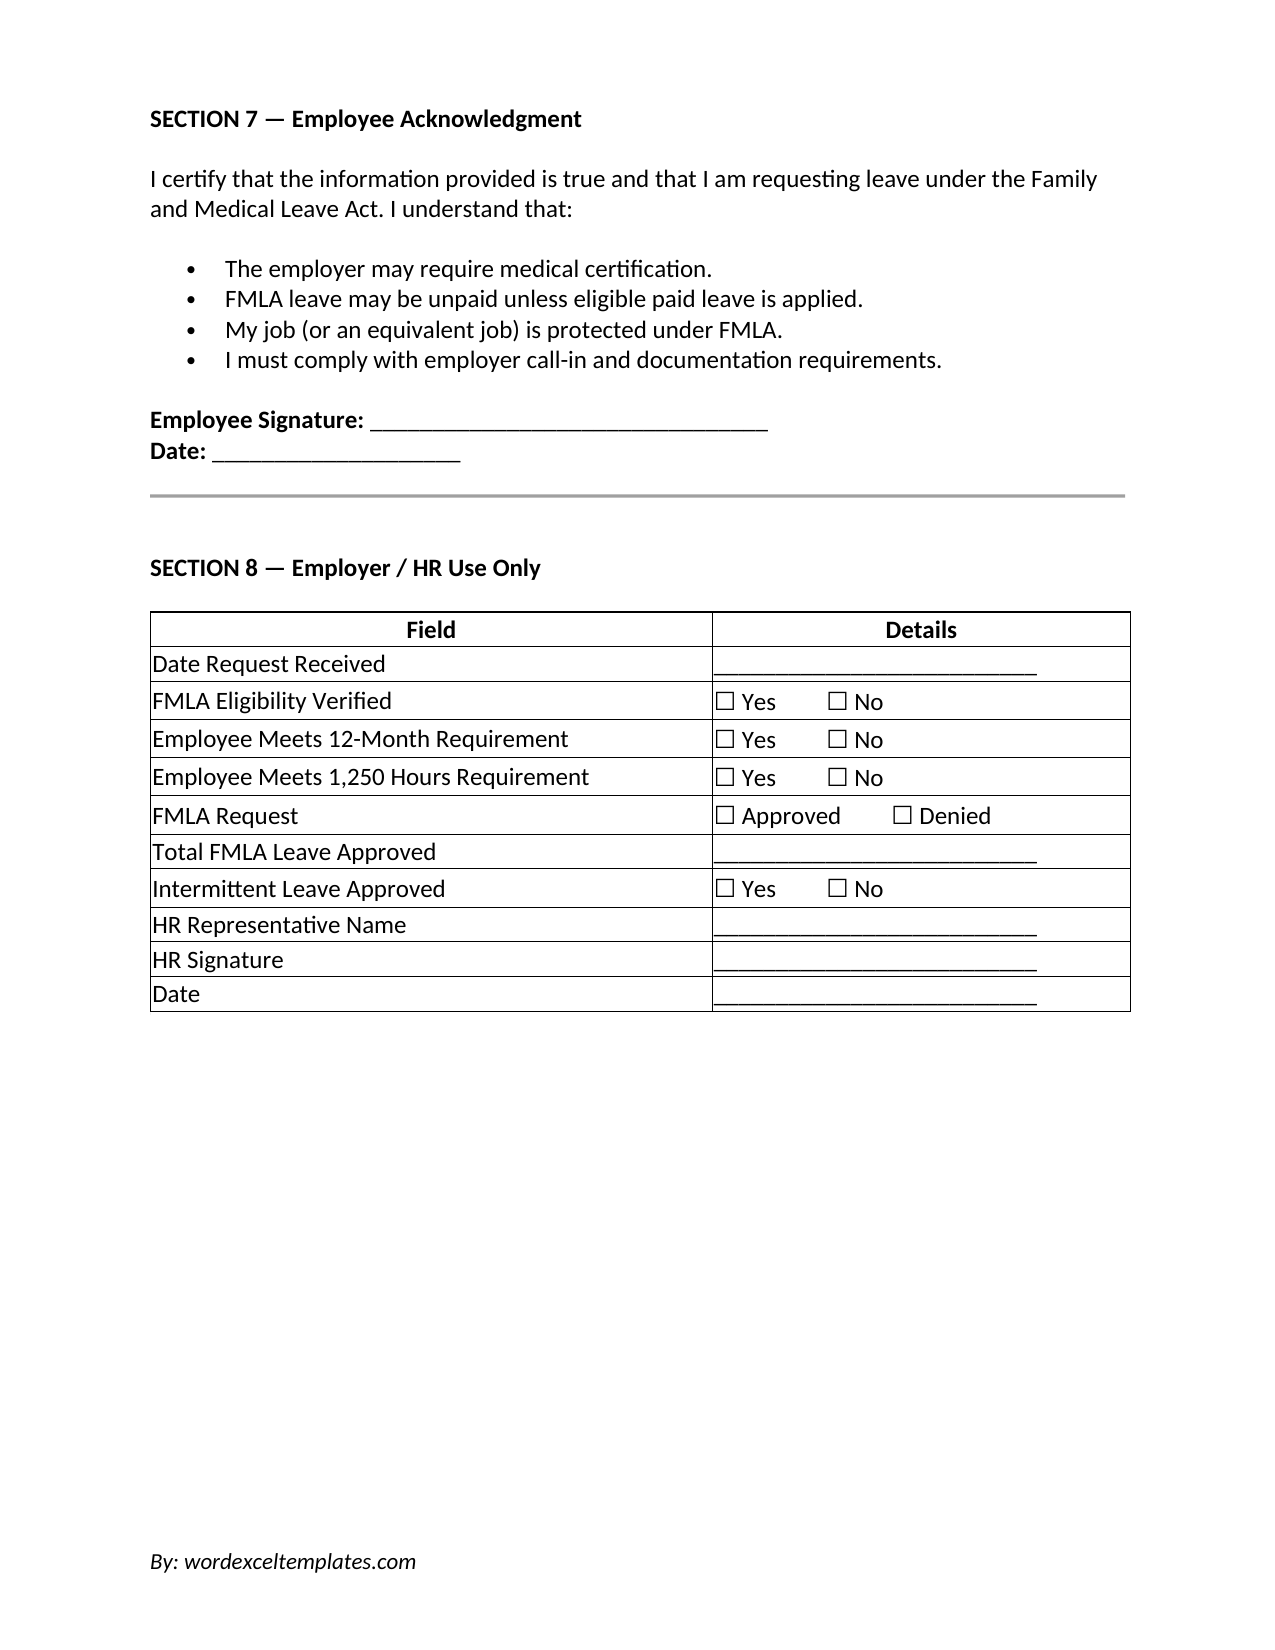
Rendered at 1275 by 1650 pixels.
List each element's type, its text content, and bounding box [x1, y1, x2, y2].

table_cell __________________________ [713, 908, 1130, 941]
table_header Details [713, 613, 1130, 646]
list I must comply with employer call-in and documentation requirements. [187, 344, 1125, 375]
table_cell ☐ Yes ☐ No [713, 869, 1130, 907]
text Employee Signature: ________________________________ Date: ____________________ [150, 404, 1125, 465]
table_cell ☐ Yes ☐ No [713, 682, 1130, 719]
text SECTION 8 — Employer / HR Use Only [150, 552, 1125, 582]
table_cell Total FMLA Leave Approved [151, 835, 712, 868]
table_cell Intermittent Leave Approved [151, 869, 712, 907]
table_cell HR Representative Name [151, 908, 712, 941]
table_header Field [151, 613, 712, 646]
table_cell FMLA Request [151, 796, 712, 834]
table_cell __________________________ [713, 835, 1130, 868]
table_cell FMLA Eligibility Verified [151, 682, 712, 719]
table_cell __________________________ [713, 977, 1130, 1011]
list My job (or an equivalent job) is protected under FMLA. [187, 314, 1125, 344]
text SECTION 7 — Employee Acknowledgment [150, 103, 1125, 134]
table_cell ☐ Yes ☐ No [713, 758, 1130, 795]
table_cell Employee Meets 1,250 Hours Requirement [151, 758, 712, 795]
text I certify that the information provided is true and that I am requesting leave under the Family and Medical Leave Act. I understand that: [150, 163, 1125, 224]
table_cell Employee Meets 12-Month Requirement [151, 720, 712, 757]
table_cell __________________________ [713, 647, 1130, 681]
table_cell Date Request Received [151, 647, 712, 681]
table_cell __________________________ [713, 942, 1130, 976]
list FMLA leave may be unpaid unless eligible paid leave is applied. [187, 283, 1125, 314]
table_cell Date [151, 977, 712, 1011]
table_cell HR Signature [151, 942, 712, 976]
list The employer may require medical certification. [187, 253, 1125, 283]
table_cell ☐ Approved ☐ Denied [713, 796, 1130, 834]
table_cell ☐ Yes ☐ No [713, 720, 1130, 757]
